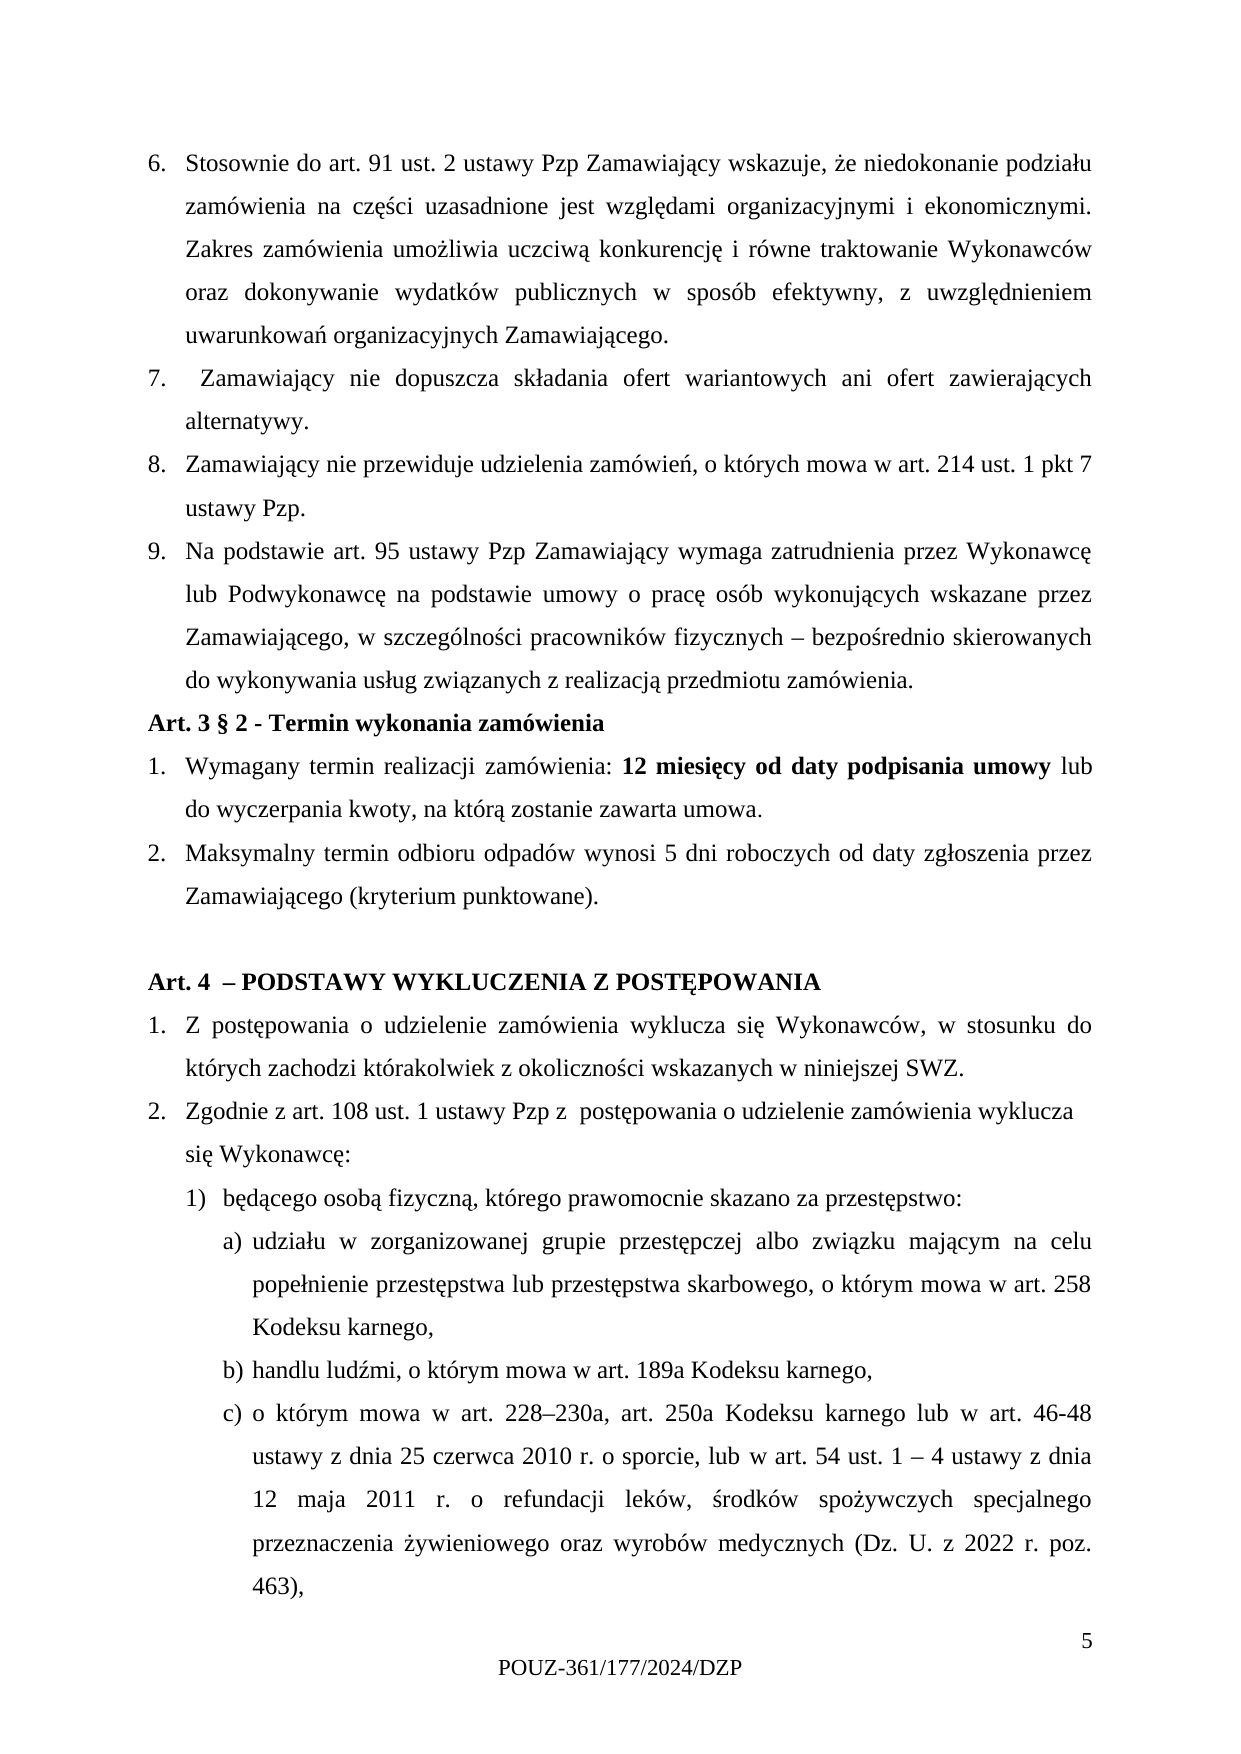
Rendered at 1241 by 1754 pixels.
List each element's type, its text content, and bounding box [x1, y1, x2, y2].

list Maksymalny termin odbioru odpadów wynosi 5 dni roboczych od daty zgłoszenia przez Zamawiającego (kryterium punktowane). [147, 838, 1093, 909]
list Na podstawie art. 95 ustawy Pzp Zamawiający wymaga zatrudnienia przez Wykonawcę lub Podwykonawcę na podstawie umowy o pracę osób wykonujących wskazane przez Zamawiającego, w szczególności pracowników fizycznych – bezpośrednio skierowanych do wykonywania usług związanych z realizacją przedmiotu zamówienia. [148, 536, 1093, 694]
list będącego osobą fizyczną, którego prawomocnie skazano za przestępstwo: [185, 1183, 1093, 1211]
list o którym mowa w art. 228–230a, art. 250a Kodeksu karnego lub w art. 46-48 ustawy z dnia 25 czerwca 2010 r. o sporcie, lub w art. 54 ust. 1 – 4 ustawy z dnia 12 maja 2011 r. o refundacji leków, środków spożywczych specjalnego przeznaczenia żywieniowego oraz wyrobów medycznych (Dz. U. z 2022 r. poz. 463), [223, 1398, 1093, 1599]
list Zamawiający nie przewiduje udzielenia zamówień, o których mowa w art. 214 ust. 1 pkt 7 ustawy Pzp. [148, 449, 1093, 521]
list Z postępowania o udzielenie zamówienia wyklucza się Wykonawców, w stosunku do których zachodzi którakolwiek z okoliczności wskazanych w niniejszej SWZ. [148, 1010, 1093, 1082]
list Stosownie do art. 91 ust. 2 ustawy Pzp Zamawiający wskazuje, że niedokonanie podziału zamówienia na części uzasadnione jest względami organizacyjnymi i ekonomicznymi. Zakres zamówienia umożliwia uczciwą konkurencję i równe traktowanie Wykonawców oraz dokonywanie wydatków publicznych w sposób efektywny, z uwzględnieniem uwarunkowań organizacyjnych Zamawiającego. [148, 148, 1093, 349]
list Zamawiający nie dopuszcza składania ofert wariantowych ani ofert zawierających alternatywy. [148, 363, 1093, 435]
text Art. 4 – PODSTAWY WYKLUCZENIA Z POSTĘPOWANIA [148, 967, 1093, 996]
list handlu ludźmi, o którym mowa w art. 189a Kodeksu karnego, [223, 1355, 1093, 1384]
list Zgodnie z art. 108 ust. 1 ustawy Pzp z postępowania o udzielenie zamówienia wyklucza się Wykonawcę: [148, 1096, 1093, 1168]
list Wymagany termin realizacji zamówienia: 12 miesięcy od daty podpisania umowy lub do wyczerpania kwoty, na którą zostanie zawarta umowa. [147, 751, 1093, 823]
text Art. 3 § 2 - Termin wykonania zamówienia [148, 708, 1093, 737]
list udziału w zorganizowanej grupie przestępczej albo związku mającym na celu popełnienie przestępstwa lub przestępstwa skarbowego, o którym mowa w art. 258 Kodeksu karnego, [223, 1226, 1093, 1341]
